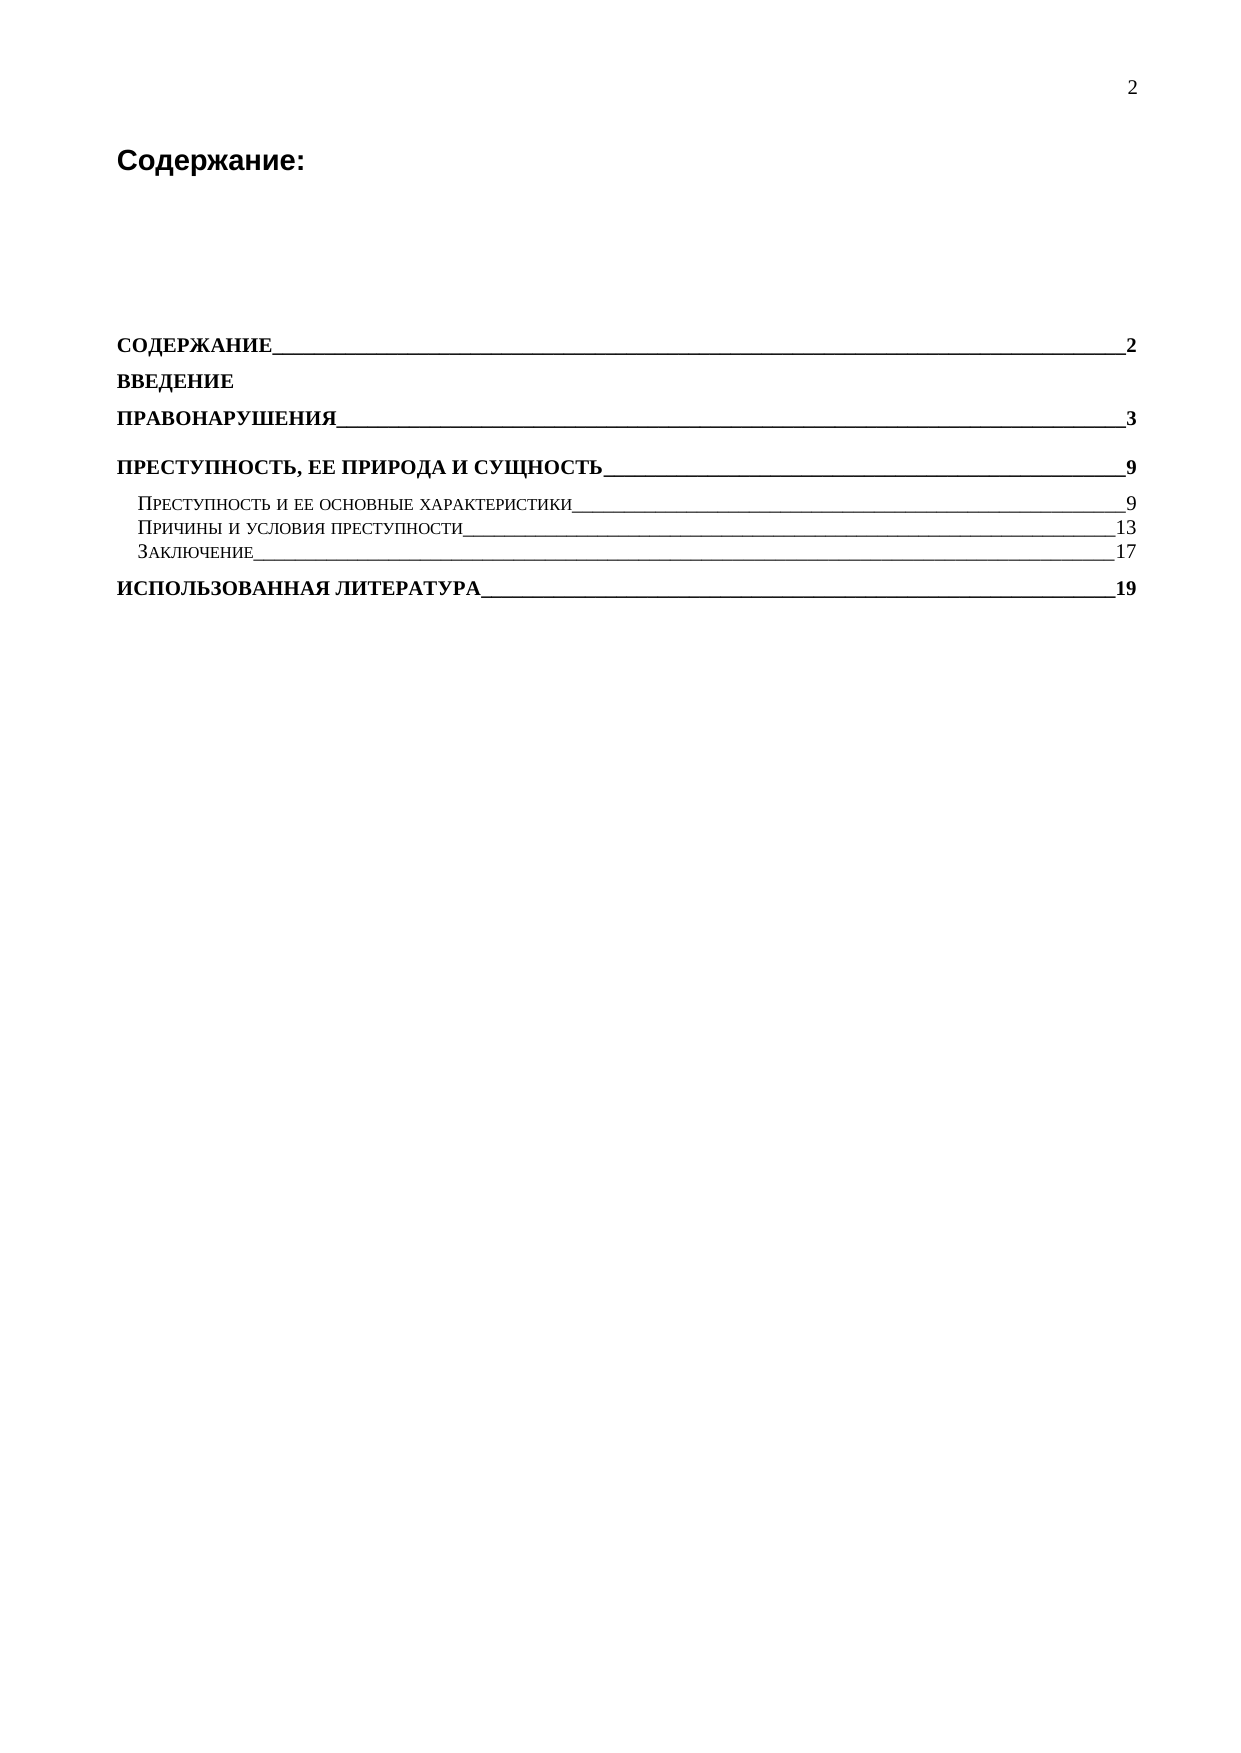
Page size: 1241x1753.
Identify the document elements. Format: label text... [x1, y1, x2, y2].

text Преступность, ее природа и сущность 9 [117, 454, 1138, 479]
text Причины и условия преступности 13 [137, 515, 1138, 539]
text Использованная литература 19 [117, 576, 1138, 600]
text Заключение 17 [137, 539, 1138, 563]
text Правонарушения 3 [117, 406, 1138, 429]
text Преступность и ее основные характеристики 9 [137, 491, 1138, 515]
subtitle Содержание: [117, 143, 1138, 177]
subtitle ВВЕДЕНИЕ [117, 369, 1138, 393]
text Содержание 2 [117, 332, 1138, 356]
